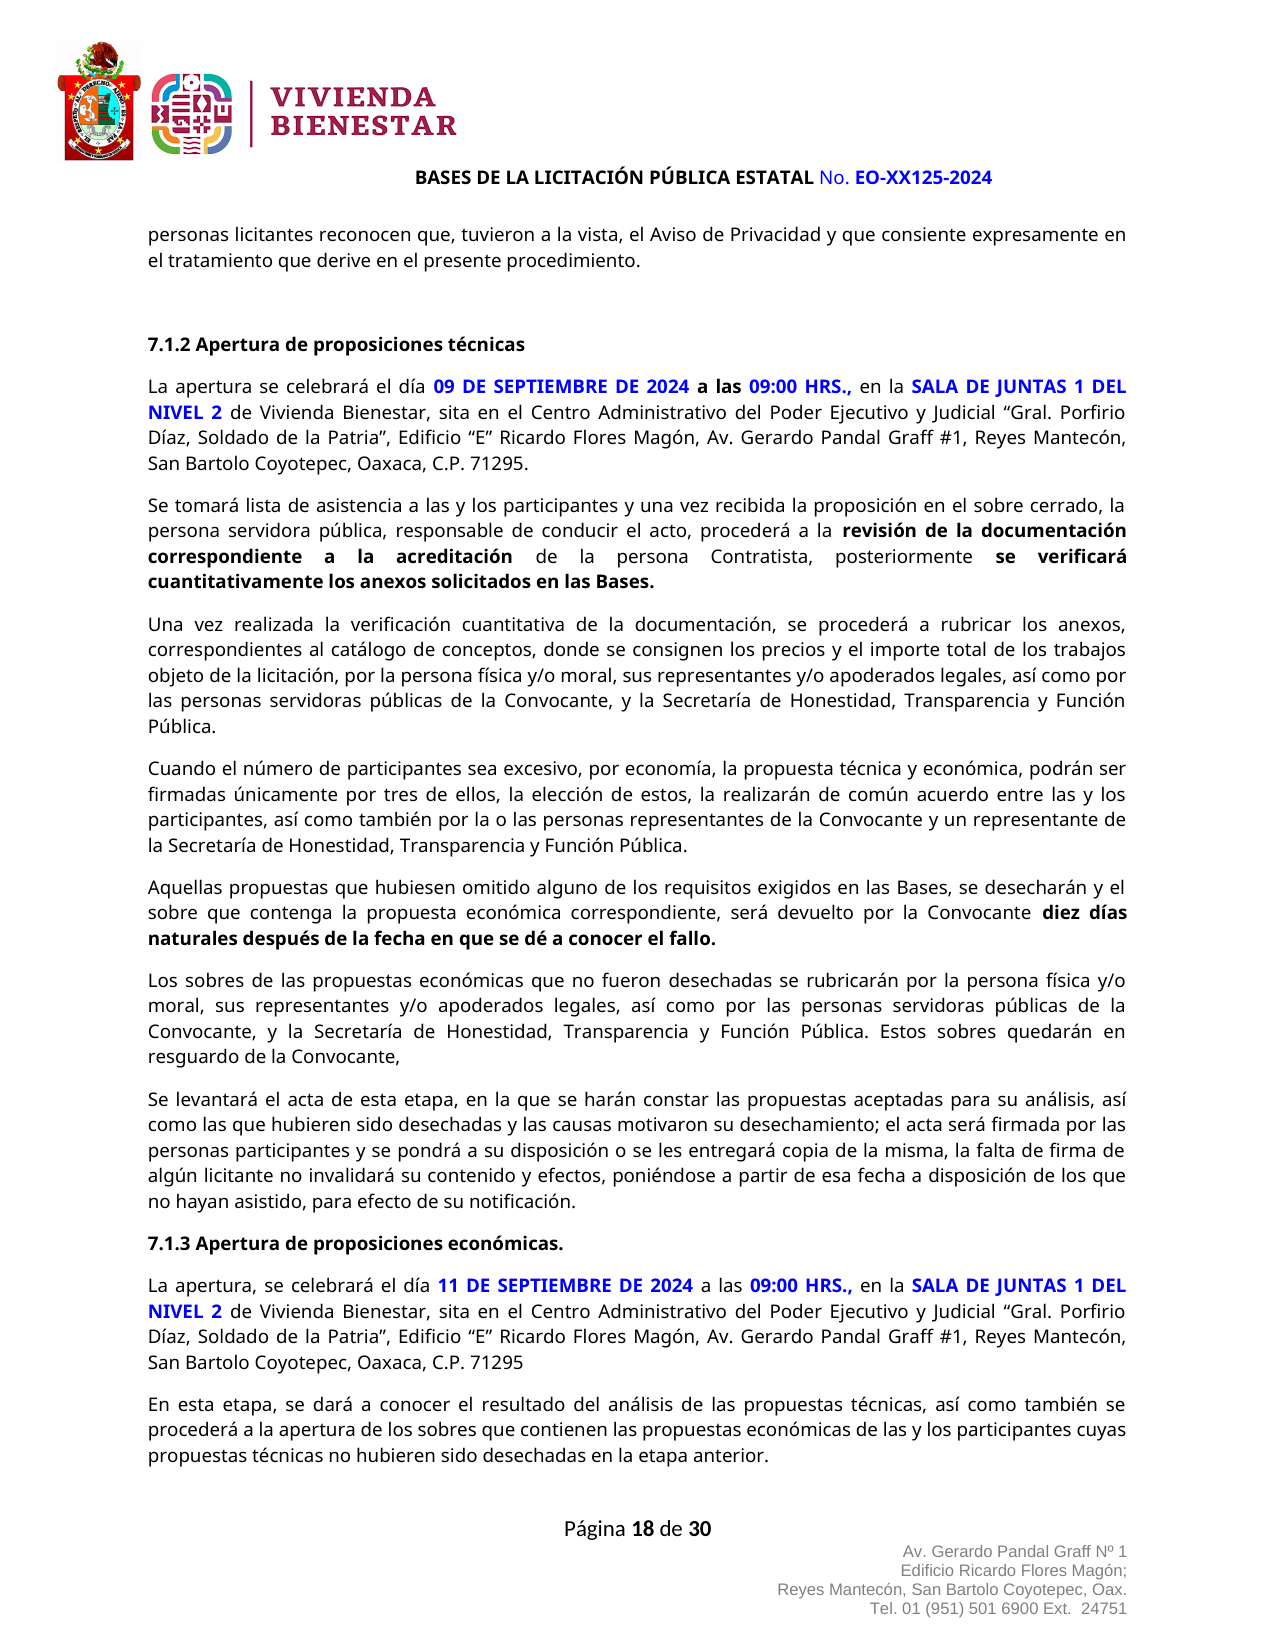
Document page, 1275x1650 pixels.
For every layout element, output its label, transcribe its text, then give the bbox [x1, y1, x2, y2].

picture [147, 66, 473, 163]
text La apertura se celebrará el día 09 DE SEPTIEMBRE DE 2024 a las 09:00 HRS., en la SALA DE JUNTAS 1 DEL NIVEL 2 de Vivienda Bienestar, sita en el Centro Administrativo del Poder Ejecutivo y Judicial “Gral. Porfirio Díaz, Soldado de la Patria”, Edificio “E” Ricardo Flores Magón, Av. Gerardo Pandal Graff #1, Reyes Mantecón, San Bartolo Coyotepec, Oaxaca, C.P. 71295. [148, 373, 1127, 476]
text La apertura, se celebrará el día 11 DE SEPTIEMBRE DE 2024 a las 09:00 HRS., en la SALA DE JUNTAS 1 DEL NIVEL 2 de Vivienda Bienestar, sita en el Centro Administrativo del Poder Ejecutivo y Judicial “Gral. Porfirio Díaz, Soldado de la Patria”, Edificio “E” Ricardo Flores Magón, Av. Gerardo Pandal Graff #1, Reyes Mantecón, San Bartolo Coyotepec, Oaxaca, C.P. 71295 [148, 1272, 1127, 1374]
text 7.1.3 Apertura de proposiciones económicas. [148, 1230, 1127, 1256]
text 7.1.2 Apertura de proposiciones técnicas [148, 331, 1127, 357]
text Cuando el número de participantes sea excesivo, por economía, la propuesta técnica y económica, podrán ser firmadas únicamente por tres de ellos, la elección de estos, la realizarán de común acuerdo entre las y los participantes, así como también por la o las personas representantes de la Convocante y un representante de la Secretaría de Honestidad, Transparencia y Función Pública. [148, 755, 1127, 857]
text Se tomará lista de asistencia a las y los participantes y una vez recibida la proposición en el sobre cerrado, la persona servidora pública, responsable de conducir el acto, procederá a la revisión de la documentación correspondiente a la acreditación de la persona Contratista, posteriormente se verificará cuantitativamente los anexos solicitados en las Bases. [148, 492, 1127, 594]
text Aquellas propuestas que hubiesen omitido alguno de los requisitos exigidos en las Bases, se desecharán y el sobre que contenga la propuesta económica correspondiente, será devuelto por la Convocante diez días naturales después de la fecha en que se dé a conocer el fallo. [148, 874, 1127, 951]
picture [55, 41, 143, 163]
text Se levantará el acta de esta etapa, en la que se harán constar las propuestas aceptadas para su análisis, así como las que hubieren sido desechadas y las causas motivaron su desechamiento; el acta será firmada por las personas participantes y se pondrá a su disposición o se les entregará copia de la misma, la falta de firma de algún licitante no invalidará su contenido y efectos, poniéndose a partir de esa fecha a disposición de los que no hayan asistido, para efecto de su notificación. [148, 1086, 1127, 1214]
text Una vez realizada la verificación cuantitativa de la documentación, se procederá a rubricar los anexos, correspondientes al catálogo de conceptos, donde se consignen los precios y el importe total de los trabajos objeto de la licitación, por la persona física y/o moral, sus representantes y/o apoderados legales, así como por las personas servidoras públicas de la Convocante, y la Secretaría de Honestidad, Transparencia y Función Pública. [148, 611, 1127, 739]
text En esta etapa, se dará a conocer el resultado del análisis de las propuestas técnicas, así como también se procederá a la apertura de los sobres que contienen las propuestas económicas de las y los participantes cuyas propuestas técnicas no hubieren sido desechadas en la etapa anterior. [148, 1391, 1127, 1468]
text Los sobres de las propuestas económicas que no fueron desechadas se rubricarán por la persona física y/o moral, sus representantes y/o apoderados legales, así como por las personas servidoras públicas de la Convocante, y la Secretaría de Honestidad, Transparencia y Función Pública. Estos sobres quedarán en resguardo de la Convocante, [148, 967, 1127, 1069]
